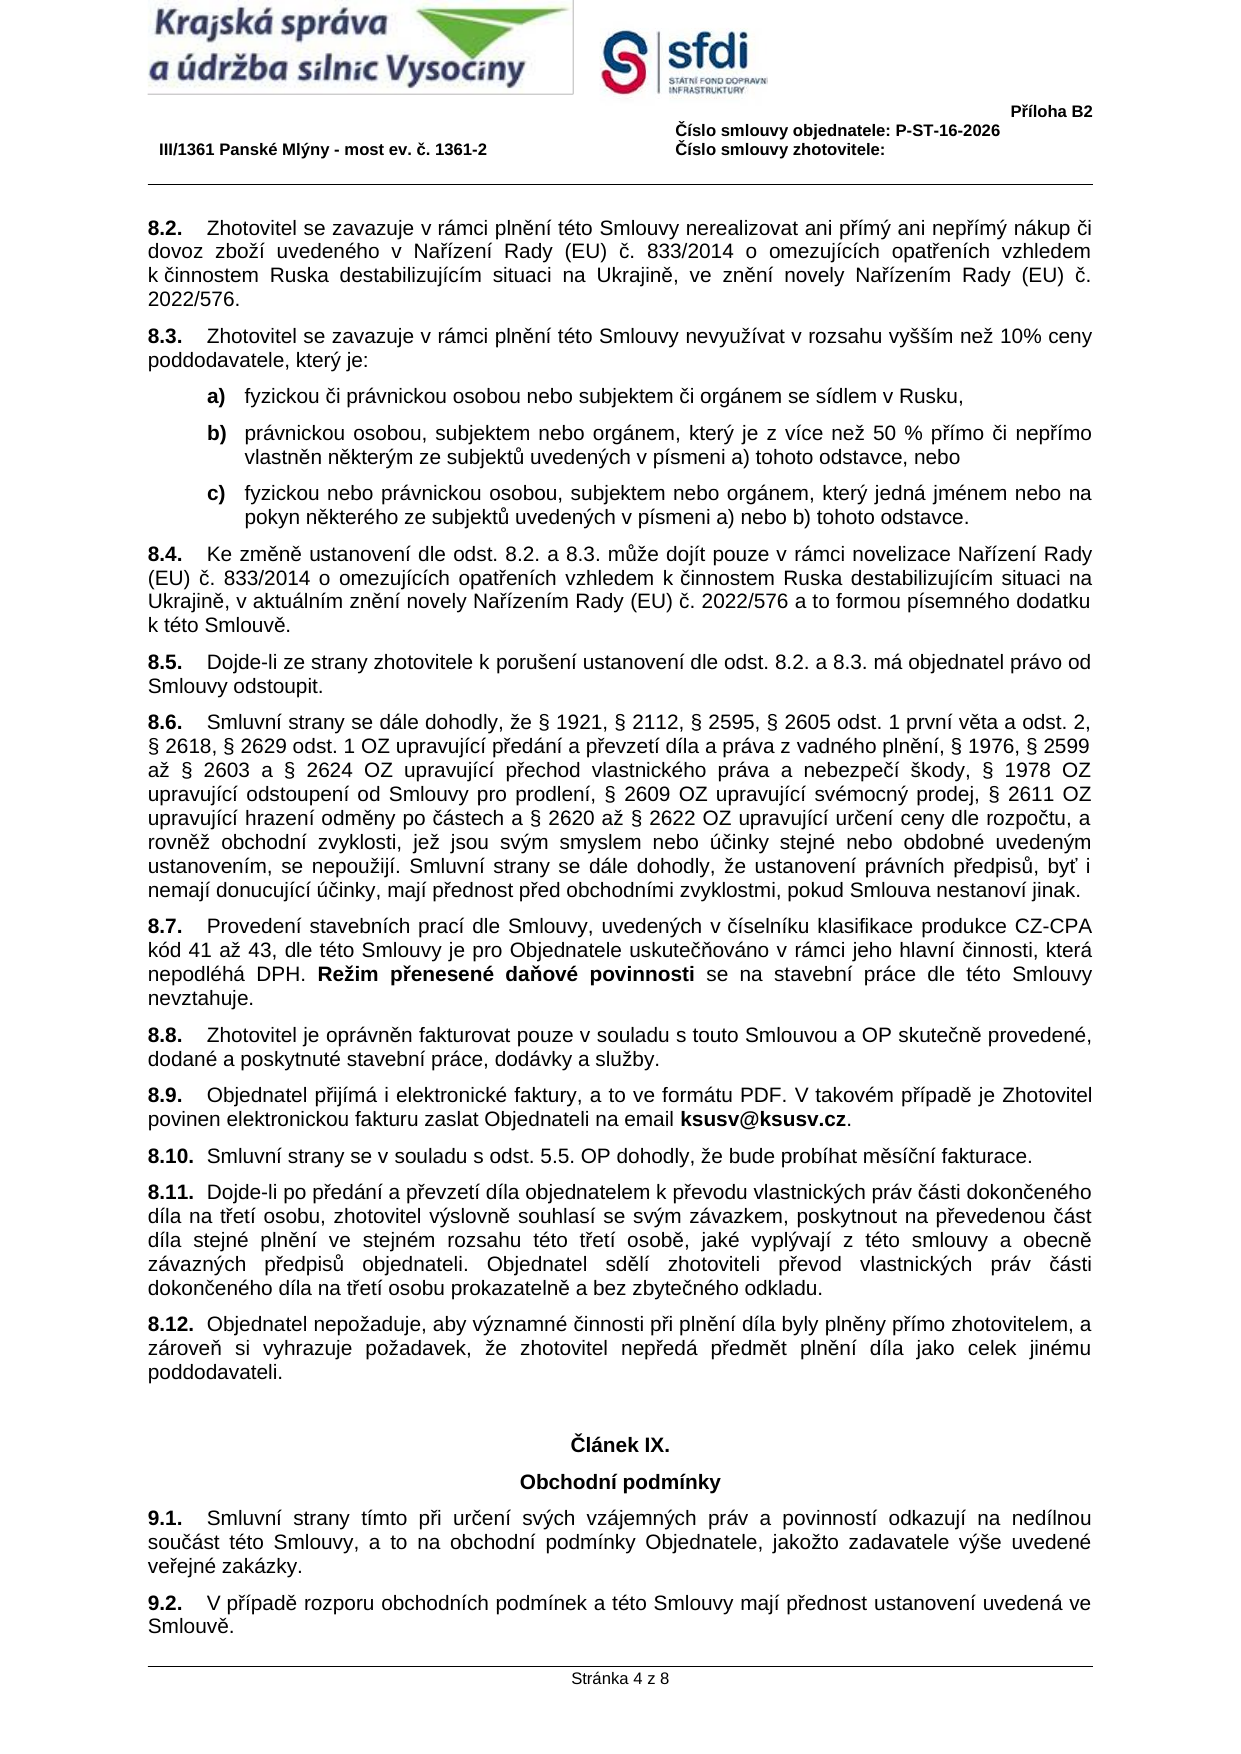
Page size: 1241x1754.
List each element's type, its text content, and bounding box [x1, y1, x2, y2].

picture [598, 14, 768, 108]
list Smluvní strany se v souladu s odst. 5.5. OP dohodly, že bude probíhat měsíční fakturace. [148, 1143, 1093, 1167]
list Ke změně ustanovení dle odst. 8.2. a 8.3. může dojít pouze v rámci novelizace Nařízení Rady (EU) č. 833/2014 o omezujících opatřeních vzhledem k činnostem Ruska destabilizujícím situaci na Ukrajině, v aktuálním znění novely Nařízením Rady (EU) č. 2022/576 a to formou písemného dodatku k této Smlouvě. [148, 541, 1093, 637]
subtitle Obchodní podmínky [148, 1469, 1093, 1493]
list Zhotovitel je oprávněn fakturovat pouze v souladu s touto Smlouvou a OP skutečně provedené, dodané a poskytnuté stavební práce, dodávky a služby. [148, 1023, 1093, 1071]
list Zhotovitel se zavazuje v rámci plnění této Smlouvy nevyužívat v rozsahu vyšším než 10% ceny poddodavatele, který je: [148, 324, 1093, 372]
list Smluvní strany tímto při určení svých vzájemných práv a povinností odkazují na nedílnou součást této Smlouvy, a to na obchodní podmínky Objednatele, jakožto zadavatele výše uvedené veřejné zakázky. [148, 1506, 1093, 1578]
list V případě rozporu obchodních podmínek a této Smlouvy mají přednost ustanovení uvedená ve Smlouvě. [148, 1590, 1093, 1638]
list právnickou osobou, subjektem nebo orgánem, který je z více než 50 % přímo či nepřímo vlastněn některým ze subjektů uvedených v písmeni a) tohoto odstavce, nebo [207, 421, 1093, 468]
list Smluvní strany se dále dohodly, že § 1921, § 2112, § 2595, § 2605 odst. 1 první věta a odst. 2, § 2618, § 2629 odst. 1 OZ upravující předání a převzetí díla a práva z vadného plnění, § 1976, § 2599 až § 2603 a § 2624 OZ upravující přechod vlastnického práva a nebezpečí škody, § 1978 OZ upravující odstoupení od Smlouvy pro prodlení, § 2609 OZ upravující svémocný prodej, § 2611 OZ upravující hrazení odměny po částech a § 2620 až § 2622 OZ upravující určení ceny dle rozpočtu, a rovněž obchodní zvyklosti, jež jsou svým smyslem nebo účinky stejné nebo obdobné uvedeným ustanovením, se nepoužijí. Smluvní strany se dále dohodly, že ustanovení právních předpisů, byť i nemají donucující účinky, mají přednost před obchodními zvyklostmi, pokud Smlouva nestanoví jinak. [148, 710, 1093, 902]
list fyzickou či právnickou osobou nebo subjektem či orgánem se sídlem v Rusku, [207, 384, 1093, 408]
list Objednatel přijímá i elektronické faktury, a to ve formátu PDF. V takovém případě je Zhotovitel povinen elektronickou fakturu zaslat Objednateli na email ksusv@ksusv.cz. [148, 1083, 1093, 1131]
picture [147, 0, 574, 96]
list fyzickou nebo právnickou osobou, subjektem nebo orgánem, který jedná jménem nebo na pokyn některého ze subjektů uvedených v písmeni a) nebo b) tohoto odstavce. [207, 481, 1093, 529]
list Objednatel nepožaduje, aby významné činnosti při plnění díla byly plněny přímo zhotovitelem, a zároveň si vyhrazuje požadavek, že zhotovitel nepředá předmět plnění díla jako celek jinému poddodavateli. [148, 1312, 1093, 1384]
list Zhotovitel se zavazuje v rámci plnění této Smlouvy nerealizovat ani přímý ani nepřímý nákup či dovoz zboží uvedeného v Nařízení Rady (EU) č. 833/2014 o omezujících opatřeních vzhledem k činnostem Ruska destabilizujícím situaci na Ukrajině, ve znění novely Nařízením Rady (EU) č. 2022/576. [148, 215, 1093, 311]
subtitle Článek IX. [148, 1433, 1093, 1457]
list Dojde-li ze strany zhotovitele k porušení ustanovení dle odst. 8.2. a 8.3. má objednatel právo od Smlouvy odstoupit. [148, 650, 1093, 698]
list Provedení stavebních prací dle Smlouvy, uvedených v číselníku klasifikace produkce CZ-CPA kód 41 až 43, dle této Smlouvy je pro Objednatele uskutečňováno v rámci jeho hlavní činnosti, která nepodléhá DPH. Režim přenesené daňové povinnosti se na stavební práce dle této Smlouvy nevztahuje. [148, 914, 1093, 1010]
list Dojde-li po předání a převzetí díla objednatelem k převodu vlastnických práv části dokončeného díla na třetí osobu, zhotovitel výslovně souhlasí se svým závazkem, poskytnout na převedenou část díla stejné plnění ve stejném rozsahu této třetí osobě, jaké vyplývají z této smlouvy a obecně závazných předpisů objednateli. Objednatel sdělí zhotoviteli převod vlastnických práv části dokončeného díla na třetí osobu prokazatelně a bez zbytečného odkladu. [148, 1180, 1093, 1300]
